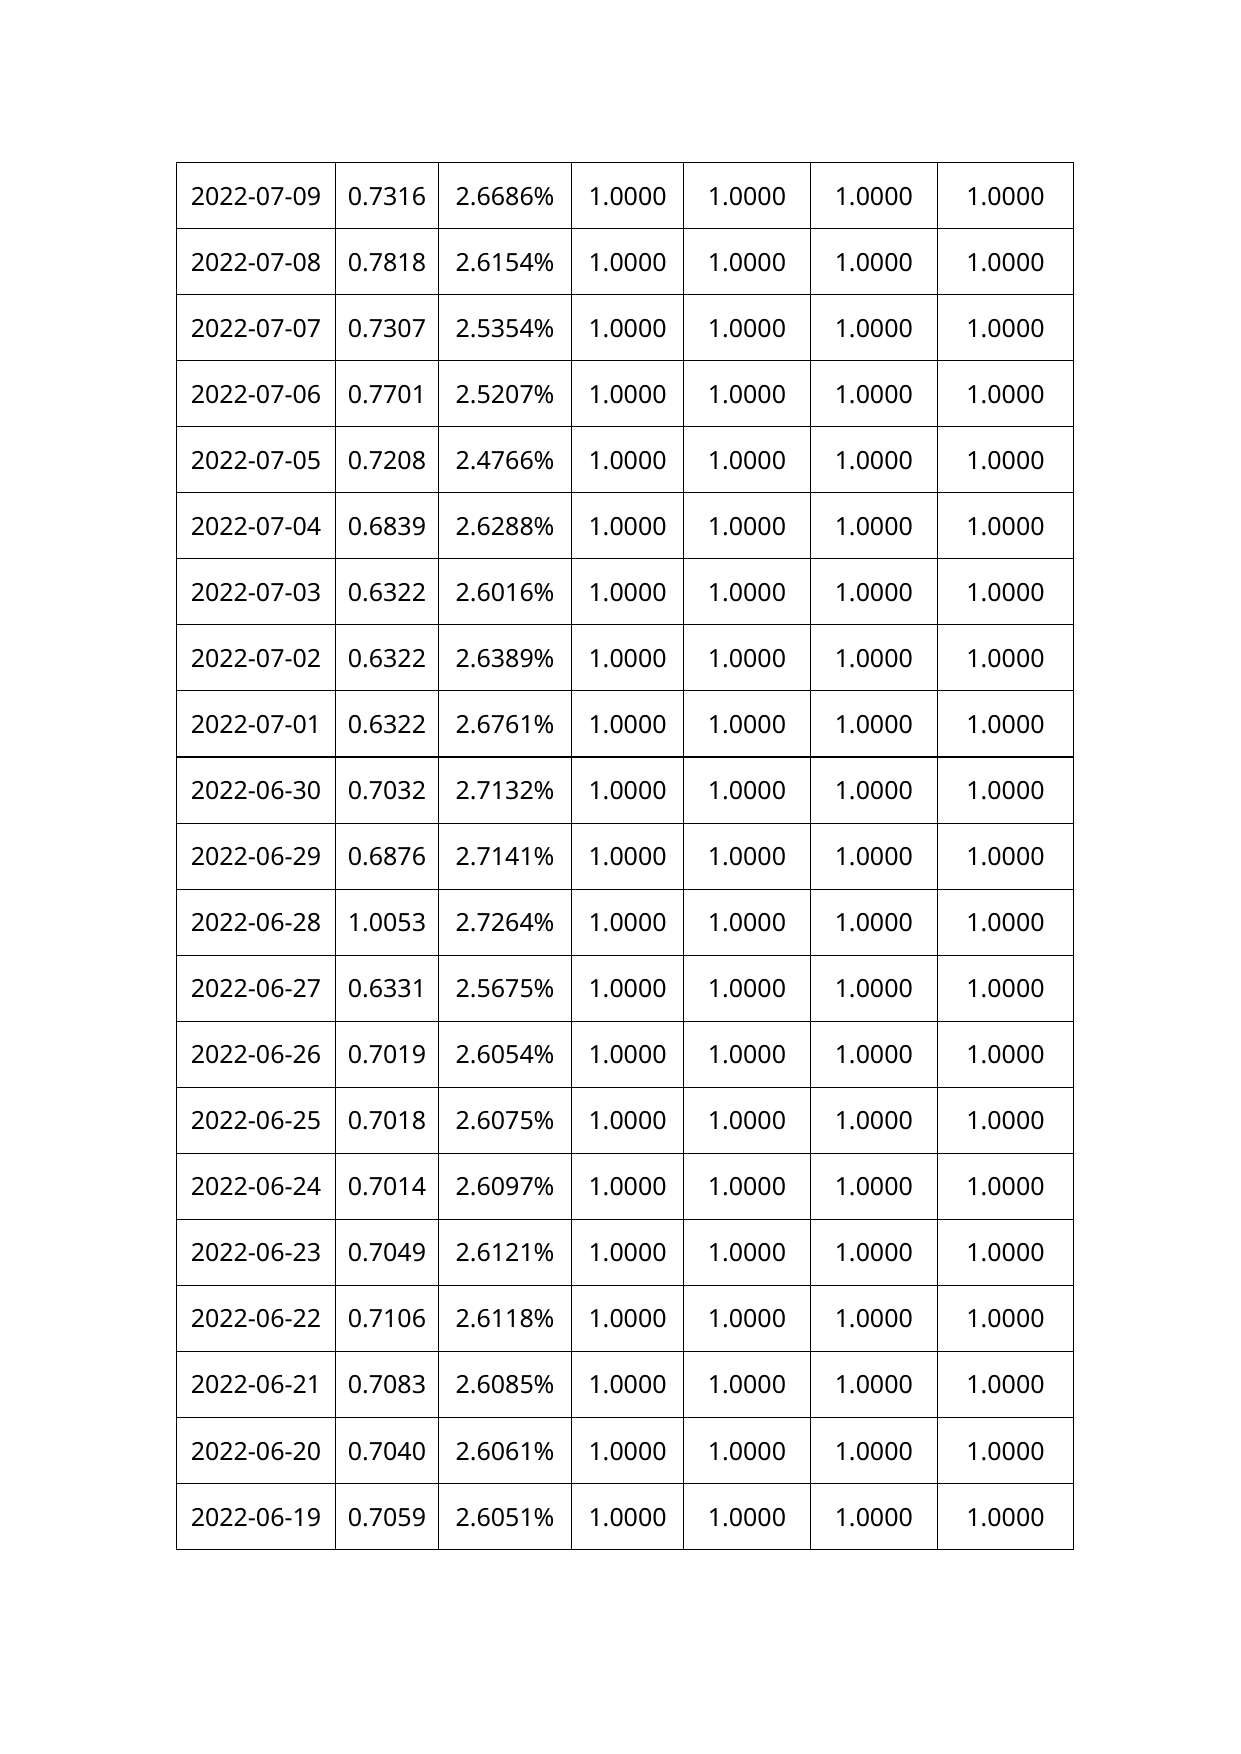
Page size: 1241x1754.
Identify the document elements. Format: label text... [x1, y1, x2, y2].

table_cell 1.0000 [684, 229, 810, 294]
table_cell 2.6097% [439, 1154, 571, 1219]
table_cell 1.0000 [684, 890, 810, 954]
table_cell 0.6331 [336, 956, 438, 1021]
table_cell 1.0000 [572, 1088, 683, 1153]
table_cell 1.0000 [572, 1286, 683, 1351]
table_cell 0.6839 [336, 493, 438, 558]
table_cell 1.0000 [572, 361, 683, 426]
table_cell 0.7208 [336, 427, 438, 492]
table_cell 1.0000 [684, 163, 810, 228]
table_cell 1.0000 [811, 625, 937, 690]
table_cell 1.0000 [938, 493, 1073, 558]
table_cell 2022-06-30 [177, 758, 335, 822]
table_cell 1.0000 [938, 758, 1073, 822]
table_cell 2.6121% [439, 1220, 571, 1285]
table_cell 2022-06-22 [177, 1286, 335, 1351]
table_cell 1.0000 [572, 427, 683, 492]
table_cell 1.0000 [811, 890, 937, 954]
table_cell 1.0000 [811, 1154, 937, 1219]
table_cell 1.0053 [336, 890, 438, 954]
table_cell 1.0000 [811, 758, 937, 822]
table_cell 0.7018 [336, 1088, 438, 1153]
table_cell 1.0000 [684, 1022, 810, 1087]
table_cell 1.0000 [811, 427, 937, 492]
table_cell 0.6876 [336, 824, 438, 888]
table_cell 2022-06-19 [177, 1484, 335, 1549]
table_cell 1.0000 [684, 361, 810, 426]
table_cell 2.6075% [439, 1088, 571, 1153]
table_cell 1.0000 [811, 1220, 937, 1285]
table_cell 1.0000 [811, 559, 937, 624]
table_cell 1.0000 [572, 1418, 683, 1483]
table_cell 1.0000 [572, 956, 683, 1021]
table_cell 1.0000 [811, 295, 937, 360]
table_cell 1.0000 [938, 956, 1073, 1021]
table_cell 1.0000 [684, 824, 810, 888]
table_cell 1.0000 [811, 1352, 937, 1417]
table_cell 1.0000 [572, 229, 683, 294]
table_cell 1.0000 [684, 559, 810, 624]
table_cell 1.0000 [938, 163, 1073, 228]
table_cell 2.6054% [439, 1022, 571, 1087]
table_cell 1.0000 [938, 824, 1073, 888]
table_cell 2.5354% [439, 295, 571, 360]
table_cell 2022-06-29 [177, 824, 335, 888]
table_cell 1.0000 [811, 361, 937, 426]
table_cell 2022-07-03 [177, 559, 335, 624]
table_cell 2022-06-26 [177, 1022, 335, 1087]
table_cell 1.0000 [684, 1484, 810, 1549]
table_cell 2022-07-07 [177, 295, 335, 360]
table_cell 0.7014 [336, 1154, 438, 1219]
table_cell 0.6322 [336, 559, 438, 624]
table_cell 1.0000 [811, 824, 937, 888]
table_cell 0.7019 [336, 1022, 438, 1087]
table_cell 1.0000 [684, 295, 810, 360]
table_cell 1.0000 [811, 1022, 937, 1087]
table_cell 1.0000 [938, 1220, 1073, 1285]
table_cell 1.0000 [811, 1286, 937, 1351]
table_cell 1.0000 [938, 1088, 1073, 1153]
table_cell 2022-07-05 [177, 427, 335, 492]
table_cell 0.7316 [336, 163, 438, 228]
table_cell 1.0000 [684, 625, 810, 690]
table_cell 2022-06-25 [177, 1088, 335, 1153]
table_cell 1.0000 [811, 956, 937, 1021]
table_cell 1.0000 [938, 1022, 1073, 1087]
table_cell 2022-06-20 [177, 1418, 335, 1483]
table_cell 1.0000 [572, 625, 683, 690]
table_cell 0.7307 [336, 295, 438, 360]
table_cell 2.6118% [439, 1286, 571, 1351]
table_cell 1.0000 [684, 956, 810, 1021]
table_cell 1.0000 [572, 1022, 683, 1087]
table_cell 0.6322 [336, 625, 438, 690]
table_cell 2.4766% [439, 427, 571, 492]
table_cell 1.0000 [572, 1484, 683, 1549]
table_cell 1.0000 [811, 1418, 937, 1483]
table_cell 1.0000 [938, 229, 1073, 294]
table_cell 1.0000 [572, 493, 683, 558]
table_cell 0.6322 [336, 691, 438, 756]
table_cell 2.5207% [439, 361, 571, 426]
table_cell 2.7264% [439, 890, 571, 954]
table_cell 1.0000 [572, 1220, 683, 1285]
table_cell 1.0000 [811, 1088, 937, 1153]
table_cell 1.0000 [684, 758, 810, 822]
table_cell 1.0000 [684, 1352, 810, 1417]
table_cell 1.0000 [684, 1088, 810, 1153]
table_cell 2022-07-01 [177, 691, 335, 756]
table_cell 1.0000 [938, 1484, 1073, 1549]
table_cell 2022-07-06 [177, 361, 335, 426]
table_cell 1.0000 [938, 1352, 1073, 1417]
table_cell 1.0000 [938, 295, 1073, 360]
table_cell 1.0000 [811, 163, 937, 228]
table_cell 2.6085% [439, 1352, 571, 1417]
table_cell 1.0000 [684, 1220, 810, 1285]
table_cell 2.7141% [439, 824, 571, 888]
table_cell 1.0000 [572, 163, 683, 228]
table_cell 2022-06-28 [177, 890, 335, 954]
table_cell 1.0000 [811, 691, 937, 756]
table_cell 1.0000 [938, 361, 1073, 426]
table_cell 2022-07-09 [177, 163, 335, 228]
table_cell 0.7040 [336, 1418, 438, 1483]
table_cell 2.6761% [439, 691, 571, 756]
table_cell 1.0000 [572, 559, 683, 624]
table_cell 1.0000 [572, 1352, 683, 1417]
table_cell 2022-06-23 [177, 1220, 335, 1285]
table_cell 2022-07-02 [177, 625, 335, 690]
table_cell 0.7032 [336, 758, 438, 822]
table_cell 1.0000 [684, 427, 810, 492]
table_cell 0.7083 [336, 1352, 438, 1417]
table_cell 1.0000 [572, 890, 683, 954]
table_cell 1.0000 [684, 691, 810, 756]
table_cell 2.6061% [439, 1418, 571, 1483]
table_cell 2022-07-08 [177, 229, 335, 294]
table_cell 0.7818 [336, 229, 438, 294]
table_cell 0.7059 [336, 1484, 438, 1549]
table_cell 1.0000 [938, 1154, 1073, 1219]
table_cell 1.0000 [938, 890, 1073, 954]
table_cell 1.0000 [938, 1286, 1073, 1351]
table_cell 1.0000 [684, 1154, 810, 1219]
table_cell 1.0000 [684, 493, 810, 558]
table_cell 1.0000 [572, 295, 683, 360]
table_cell 1.0000 [572, 1154, 683, 1219]
table_cell 1.0000 [938, 1418, 1073, 1483]
table_cell 1.0000 [811, 1484, 937, 1549]
table_cell 0.7049 [336, 1220, 438, 1285]
table_cell 1.0000 [938, 427, 1073, 492]
table_cell 1.0000 [938, 691, 1073, 756]
table_cell 1.0000 [938, 625, 1073, 690]
table_cell 2.6686% [439, 163, 571, 228]
table_cell 2.5675% [439, 956, 571, 1021]
table_cell 0.7106 [336, 1286, 438, 1351]
table_cell 0.7701 [336, 361, 438, 426]
table_cell 2.6154% [439, 229, 571, 294]
table_cell 2.6288% [439, 493, 571, 558]
table_cell 1.0000 [572, 758, 683, 822]
table_cell 2022-06-24 [177, 1154, 335, 1219]
table_cell 2.7132% [439, 758, 571, 822]
table_cell 2022-06-21 [177, 1352, 335, 1417]
table_cell 1.0000 [684, 1286, 810, 1351]
table_cell 2.6016% [439, 559, 571, 624]
table_cell 2.6051% [439, 1484, 571, 1549]
table_cell 1.0000 [811, 493, 937, 558]
table_cell 2022-06-27 [177, 956, 335, 1021]
table_cell 1.0000 [938, 559, 1073, 624]
table_cell 1.0000 [572, 824, 683, 888]
table_cell 2022-07-04 [177, 493, 335, 558]
table_cell 1.0000 [572, 691, 683, 756]
table_cell 1.0000 [684, 1418, 810, 1483]
table_cell 1.0000 [811, 229, 937, 294]
table_cell 2.6389% [439, 625, 571, 690]
